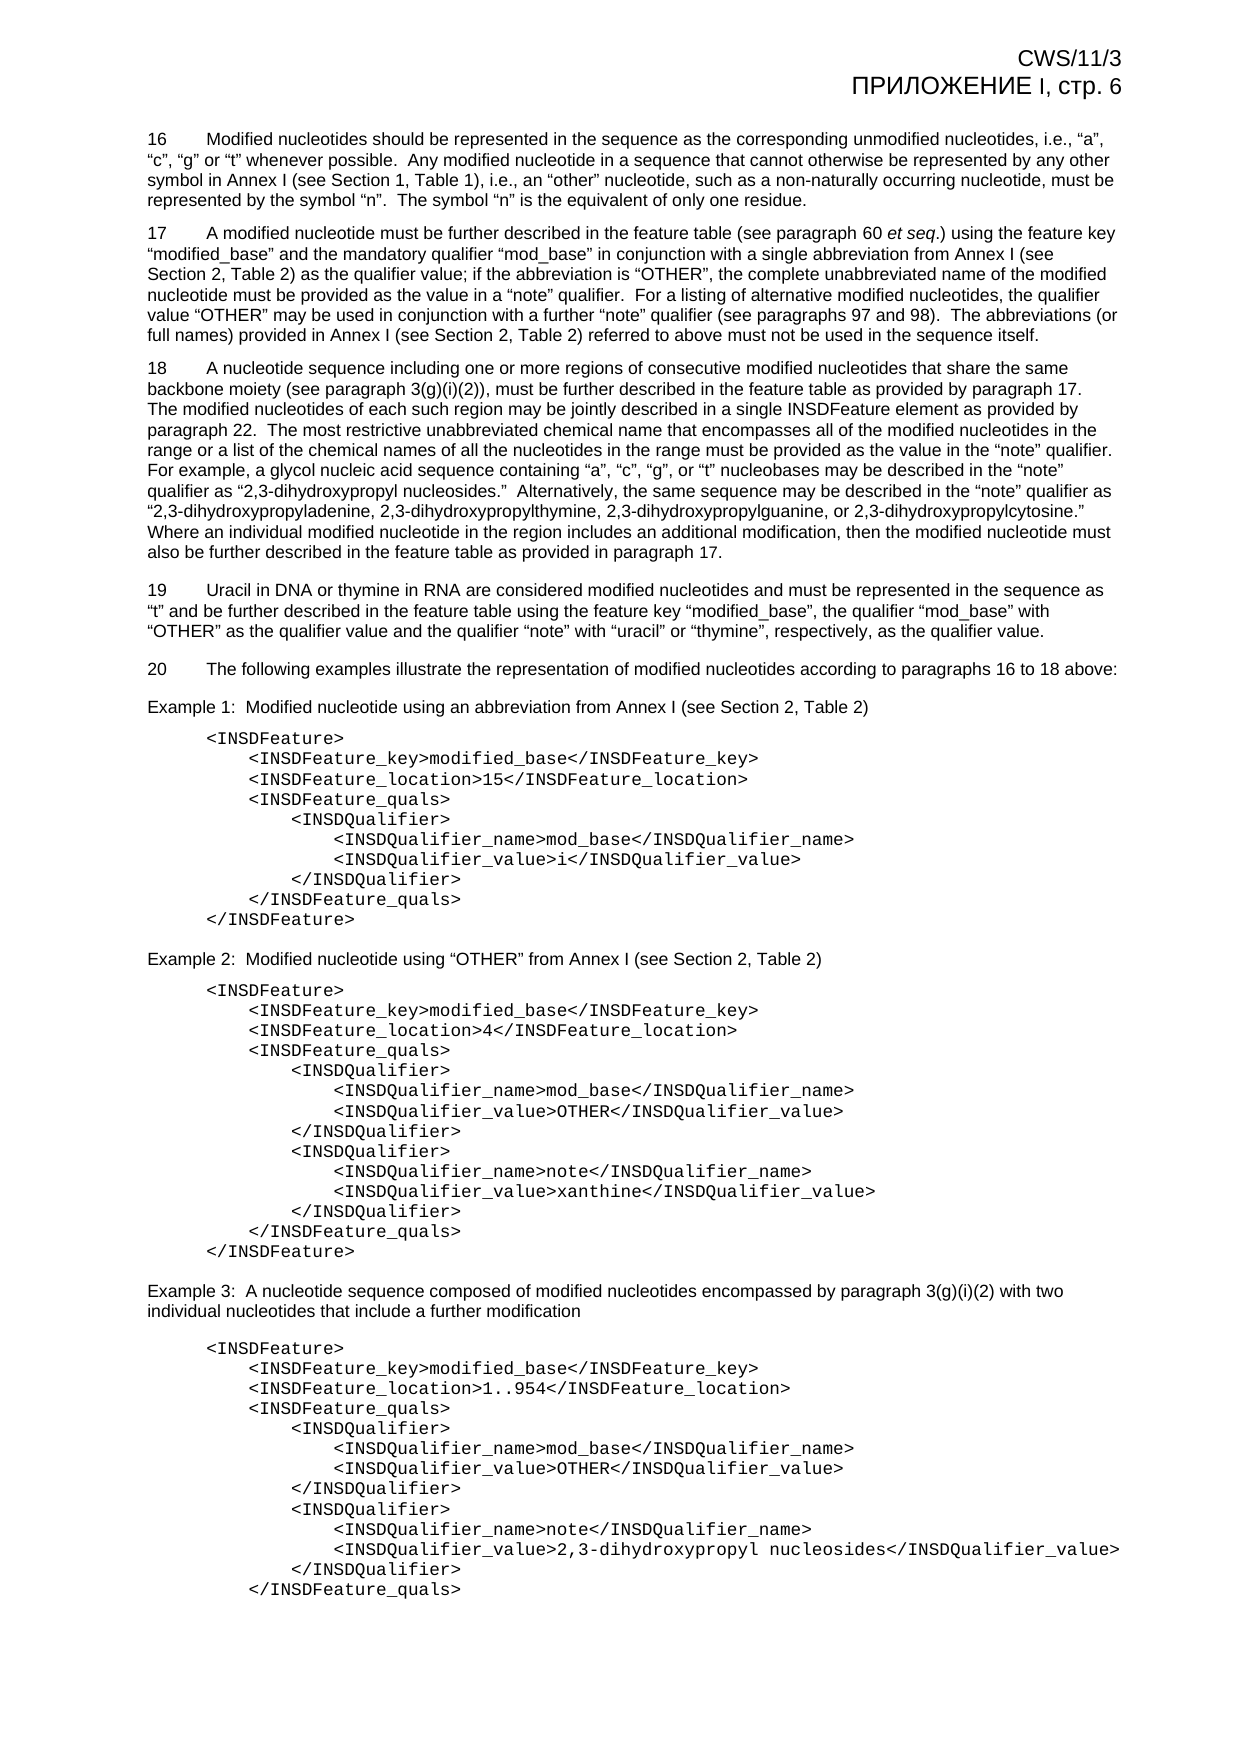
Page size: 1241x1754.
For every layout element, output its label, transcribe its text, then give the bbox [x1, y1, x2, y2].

text <INSDQualifier_name>note</INSDQualifier_name> [206, 1520, 1122, 1540]
text </INSDFeature_quals> [206, 1581, 1122, 1601]
text <INSDFeature> [206, 1339, 1122, 1359]
text </INSDQualifier> [206, 1122, 1122, 1142]
text </INSDQualifier> [206, 1203, 1122, 1223]
text <INSDFeature> [206, 982, 1122, 1002]
text Example 3: A nucleotide sequence composed of modified nucleotides encompassed by paragraph 3(g)(i)(2) with two individual nucleotides that include a further modification [147, 1281, 1122, 1322]
list Modified nucleotides should be represented in the sequence as the corresponding unmodified nucleotides, i.e., “a”, “c”, “g” or “t” whenever possible. Any modified nucleotide in a sequence that cannot otherwise be represented by any other symbol in Annex I (see Section 1, Table 1), i.e., an “other” nucleotide, such as a non-naturally occurring nucleotide, must be represented by the symbol “n”. The symbol “n” is the equivalent of only one residue. [147, 129, 1122, 211]
text <INSDQualifier_value>xanthine</INSDQualifier_value> [206, 1183, 1122, 1203]
text </INSDQualifier> [206, 1480, 1122, 1500]
text <INSDQualifier_value>OTHER</INSDQualifier_value> [206, 1460, 1122, 1480]
text <INSDQualifier> [206, 1062, 1122, 1082]
text <INSDQualifier_name>mod_base</INSDQualifier_name> [206, 1082, 1122, 1102]
text <INSDFeature_location>1..954</INSDFeature_location> [206, 1379, 1122, 1399]
text <INSDQualifier_value>OTHER</INSDQualifier_value> [206, 1102, 1122, 1122]
text <INSDFeature_location>15</INSDFeature_location> [206, 770, 1122, 790]
text </INSDQualifier> [206, 1560, 1122, 1581]
list A nucleotide sequence including one or more regions of consecutive modified nucleotides that share the same backbone moiety (see paragraph 3(g)(i)(2)), must be further described in the feature table as provided by paragraph 17. The modified nucleotides of each such region may be jointly described in a single INSDFeature element as provided by paragraph 22. The most restrictive unabbreviated chemical name that encompasses all of the modified nucleotides in the range or a list of the chemical names of all the nucleotides in the range must be provided as the value in the “note” qualifier. For example, a glycol nucleic acid sequence containing “a”, “c”, “g”, or “t” nucleobases may be described in the “note” qualifier as “2,3-dihydroxypropyl nucleosides.” Alternatively, the same sequence may be described in the “note” qualifier as “2,3-dihydroxypropyladenine, 2,3-dihydroxypropylthymine, 2,3-dihydroxypropylguanine, or 2,3-dihydroxypropylcytosine.” Where an individual modified nucleotide in the region includes an additional modification, then the modified nucleotide must also be further described in the feature table as provided in paragraph 17. [147, 358, 1122, 562]
text <INSDQualifier_value>i</INSDQualifier_value> [206, 851, 1122, 871]
text <INSDFeature_location>4</INSDFeature_location> [206, 1022, 1122, 1042]
text <INSDFeature> [206, 730, 1122, 750]
list Uracil in DNA or thymine in RNA are considered modified nucleotides and must be represented in the sequence as “t” and be further described in the feature table using the feature key “modified_base”, the qualifier “mod_base” with “OTHER” as the qualifier value and the qualifier “note” with “uracil” or “thymine”, respectively, as the qualifier value. [147, 580, 1122, 641]
text <INSDQualifier_name>mod_base</INSDQualifier_name> [206, 1440, 1122, 1460]
text <INSDQualifier> [206, 810, 1122, 830]
list A modified nucleotide must be further described in the feature table (see paragraph 60 et seq.) using the feature key “modified_base” and the mandatory qualifier “mod_base” in conjunction with a single abbreviation from Annex I (see Section 2, Table 2) as the qualifier value; if the abbreviation is “OTHER”, the complete unabbreviated name of the modified nucleotide must be provided as the value in a “note” qualifier. For a listing of alternative modified nucleotides, the qualifier value “OTHER” may be used in conjunction with a further “note” qualifier (see paragraphs 97 and 98). The abbreviations (or full names) provided in Annex I (see Section 2, Table 2) referred to above must not be used in the sequence itself. [147, 223, 1122, 346]
text </INSDFeature> [206, 911, 1122, 931]
text <INSDFeature_key>modified_base</INSDFeature_key> [206, 1359, 1122, 1379]
text <INSDFeature_quals> [206, 1399, 1122, 1420]
text <INSDQualifier> [206, 1420, 1122, 1440]
list The following examples illustrate the representation of modified nucleotides according to paragraphs 16 to 18 above: [147, 659, 1122, 679]
text <INSDFeature_quals> [206, 1042, 1122, 1062]
text Example 2: Modified nucleotide using “OTHER” from Annex I (see Section 2, Table 2) [147, 949, 1122, 969]
text <INSDQualifier_name>mod_base</INSDQualifier_name> [206, 830, 1122, 851]
text </INSDFeature_quals> [206, 1223, 1122, 1243]
text <INSDFeature_quals> [206, 790, 1122, 810]
text <INSDQualifier_name>note</INSDQualifier_name> [206, 1162, 1122, 1183]
text <INSDFeature_key>modified_base</INSDFeature_key> [206, 750, 1122, 770]
text </INSDFeature_quals> [206, 891, 1122, 911]
text <INSDQualifier_value>2,3-dihydroxypropyl nucleosides</INSDQualifier_value> [206, 1540, 1122, 1560]
text <INSDFeature_key>modified_base</INSDFeature_key> [206, 1002, 1122, 1022]
text </INSDFeature> [206, 1243, 1122, 1263]
text Example 1: Modified nucleotide using an abbreviation from Annex I (see Section 2, Table 2) [147, 697, 1122, 717]
text <INSDQualifier> [206, 1142, 1122, 1162]
text </INSDQualifier> [206, 871, 1122, 891]
text <INSDQualifier> [206, 1500, 1122, 1520]
